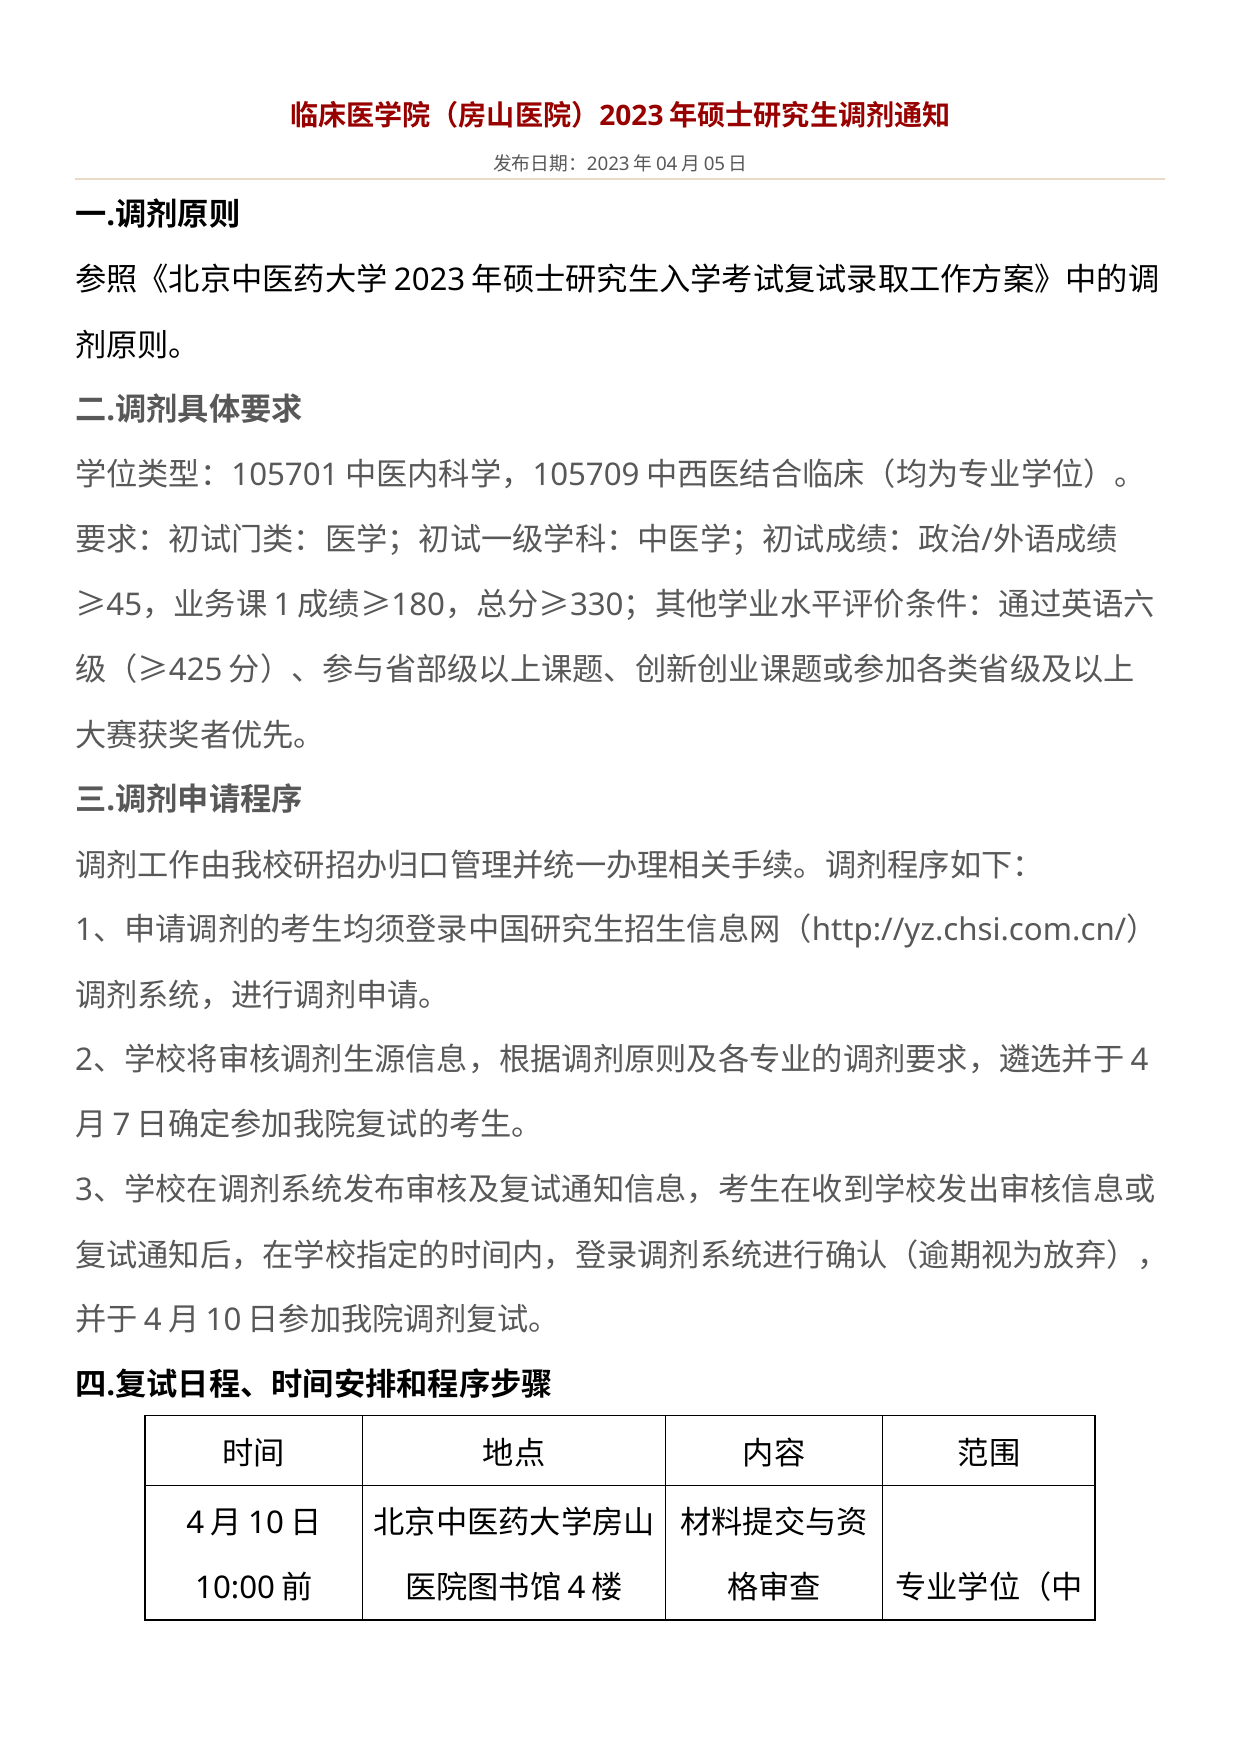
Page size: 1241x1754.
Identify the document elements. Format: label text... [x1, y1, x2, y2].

table_header 地点 [363, 1416, 665, 1484]
table_header 范围 [883, 1416, 1094, 1484]
text 学位类型：105701中医内科学，105709中西医结合临床（均为专业学位）。 [75, 440, 1165, 505]
table_cell 材料提交与资格审查 [666, 1486, 882, 1619]
text 发布日期：2023年04月05日 [75, 146, 1165, 178]
table_cell 北京中医药大学房山医院图书馆4楼 [363, 1486, 665, 1619]
subtitle 临床医学院（房山医院）2023年硕士研究生调剂通知 [75, 81, 1165, 146]
text 二.调剂具体要求 [75, 375, 1165, 440]
table_header 内容 [666, 1416, 882, 1484]
table_header 时间 [146, 1416, 362, 1484]
text 调剂工作由我校研招办归口管理并统一办理相关手续。调剂程序如下： [75, 830, 1165, 895]
text 三.调剂申请程序 [75, 765, 1165, 830]
text 3、学校在调剂系统发布审核及复试通知信息，考生在收到学校发出审核信息或复试通知后，在学校指定的时间内，登录调剂系统进行确认（逾期视为放弃），并于4月10日参加我院调剂复试。 [75, 1155, 1165, 1350]
text 一.调剂原则 [75, 180, 1165, 245]
text 要求：初试门类：医学；初试一级学科：中医学；初试成绩：政治/外语成绩≥45，业务课1成绩≥180，总分≥330；其他学业水平评价条件：通过英语六级（≥425分）、参与省部级以上课题、创新创业课题或参加各类省级及以上大赛获奖者优先。 [75, 505, 1165, 765]
text 四.复试日程、时间安排和程序步骤 [75, 1350, 1165, 1415]
text 参照《北京中医药大学2023年硕士研究生入学考试复试录取工作方案》中的调剂原则。 [75, 245, 1165, 375]
text 2、学校将审核调剂生源信息，根据调剂原则及各专业的调剂要求，遴选并于4月7日确定参加我院复试的考生。 [75, 1025, 1165, 1155]
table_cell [883, 1486, 1094, 1619]
table_cell 4月10日 10:00前 [146, 1486, 362, 1619]
text 1、申请调剂的考生均须登录中国研究生招生信息网（http://yz.chsi.com.cn/）调剂系统，进行调剂申请。 [75, 895, 1165, 1025]
